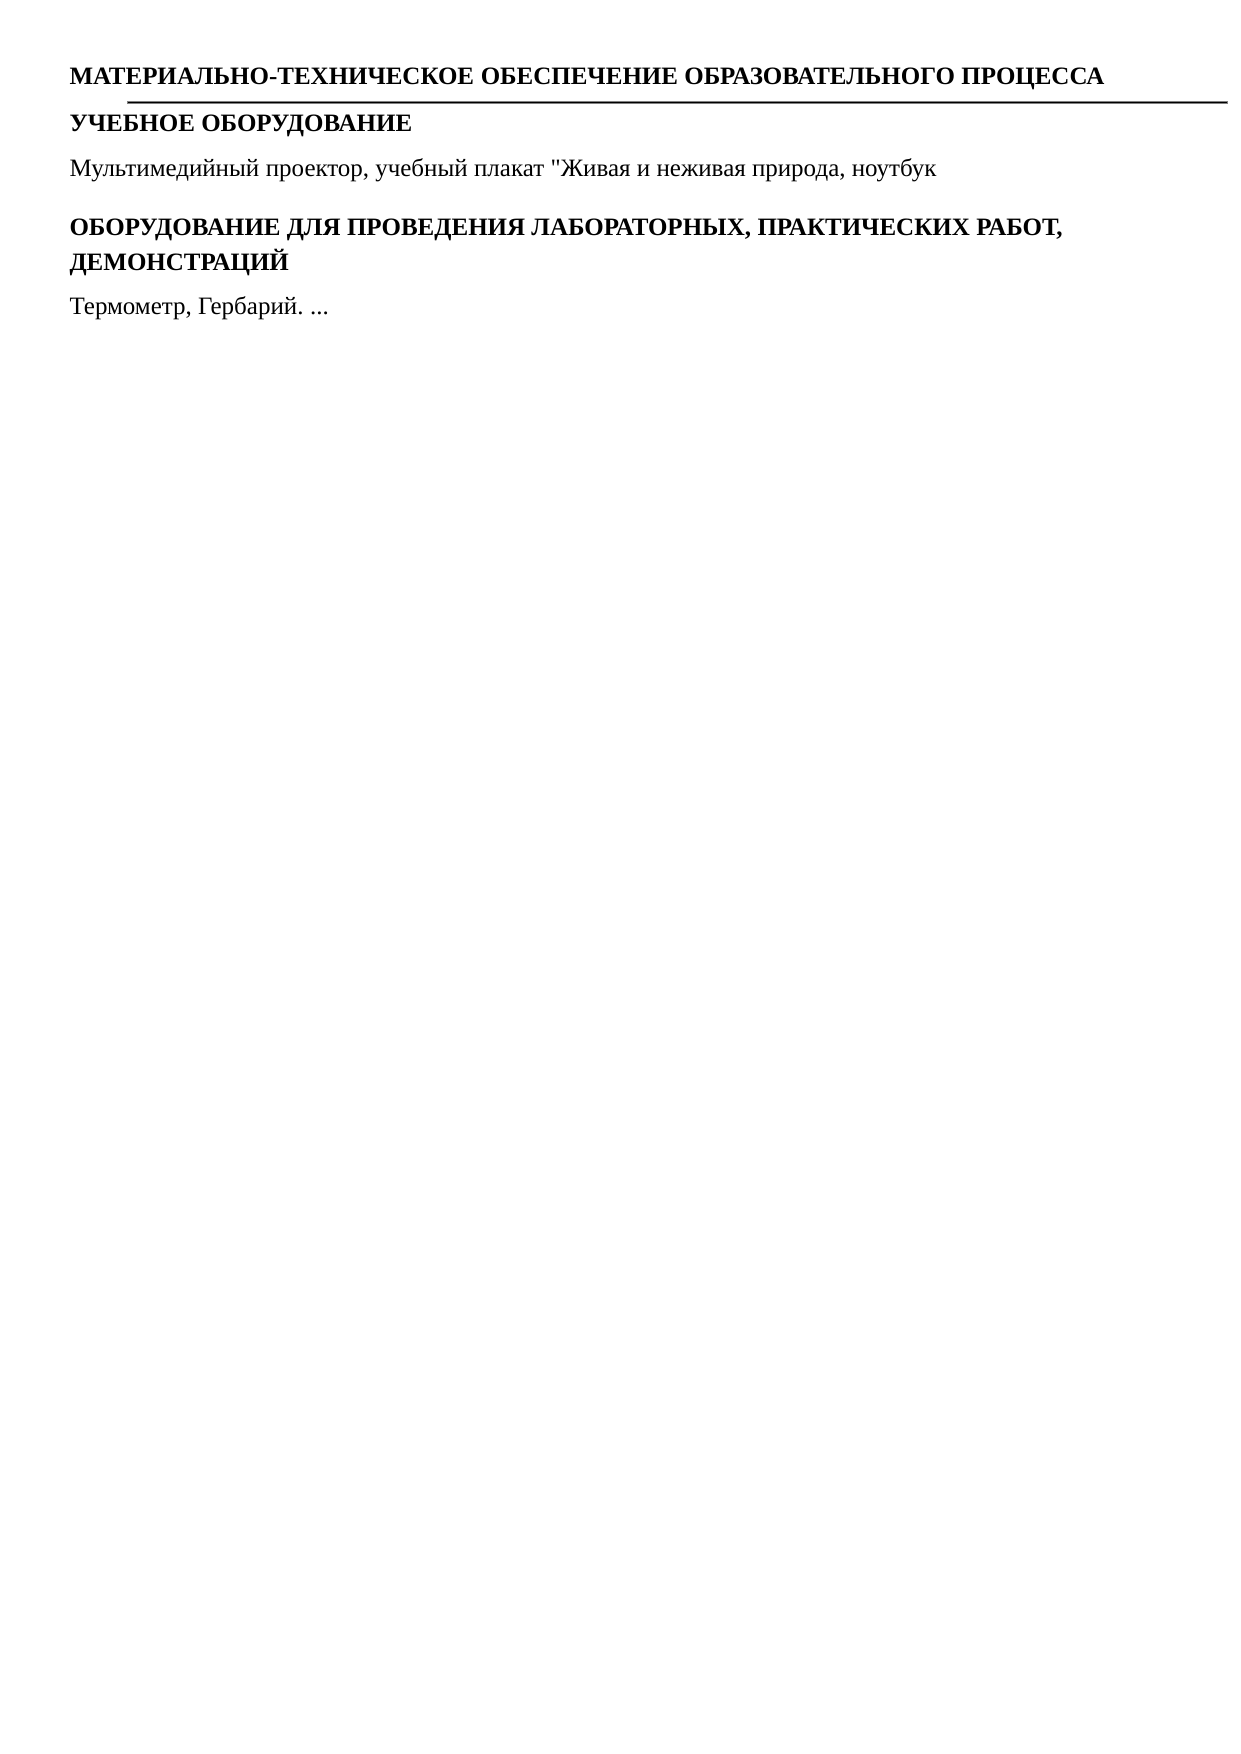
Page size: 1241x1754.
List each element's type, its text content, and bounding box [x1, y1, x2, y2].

text Термометр, Гербарий. ... [69, 291, 1182, 320]
list ОБОРУДОВАНИЕ ДЛЯ ПРОВЕДЕНИЯ ЛАБОРАТОРНЫХ, ПРАКТИЧЕСКИХ РАБОТ, ДЕМОНСТРАЦИЙ [69, 212, 1182, 276]
text УЧЕБНОЕ ОБОРУДОВАНИЕ [69, 108, 1182, 137]
text Мультимедийный проектор, учебный плакат "Живая и неживая природа, ноутбук [69, 153, 1182, 182]
list МАТЕРИАЛЬНО-ТЕХНИЧЕСКОЕ ОБЕСПЕЧЕНИЕ ОБРАЗОВАТЕЛЬНОГО ПРОЦЕССА [69, 61, 1182, 90]
